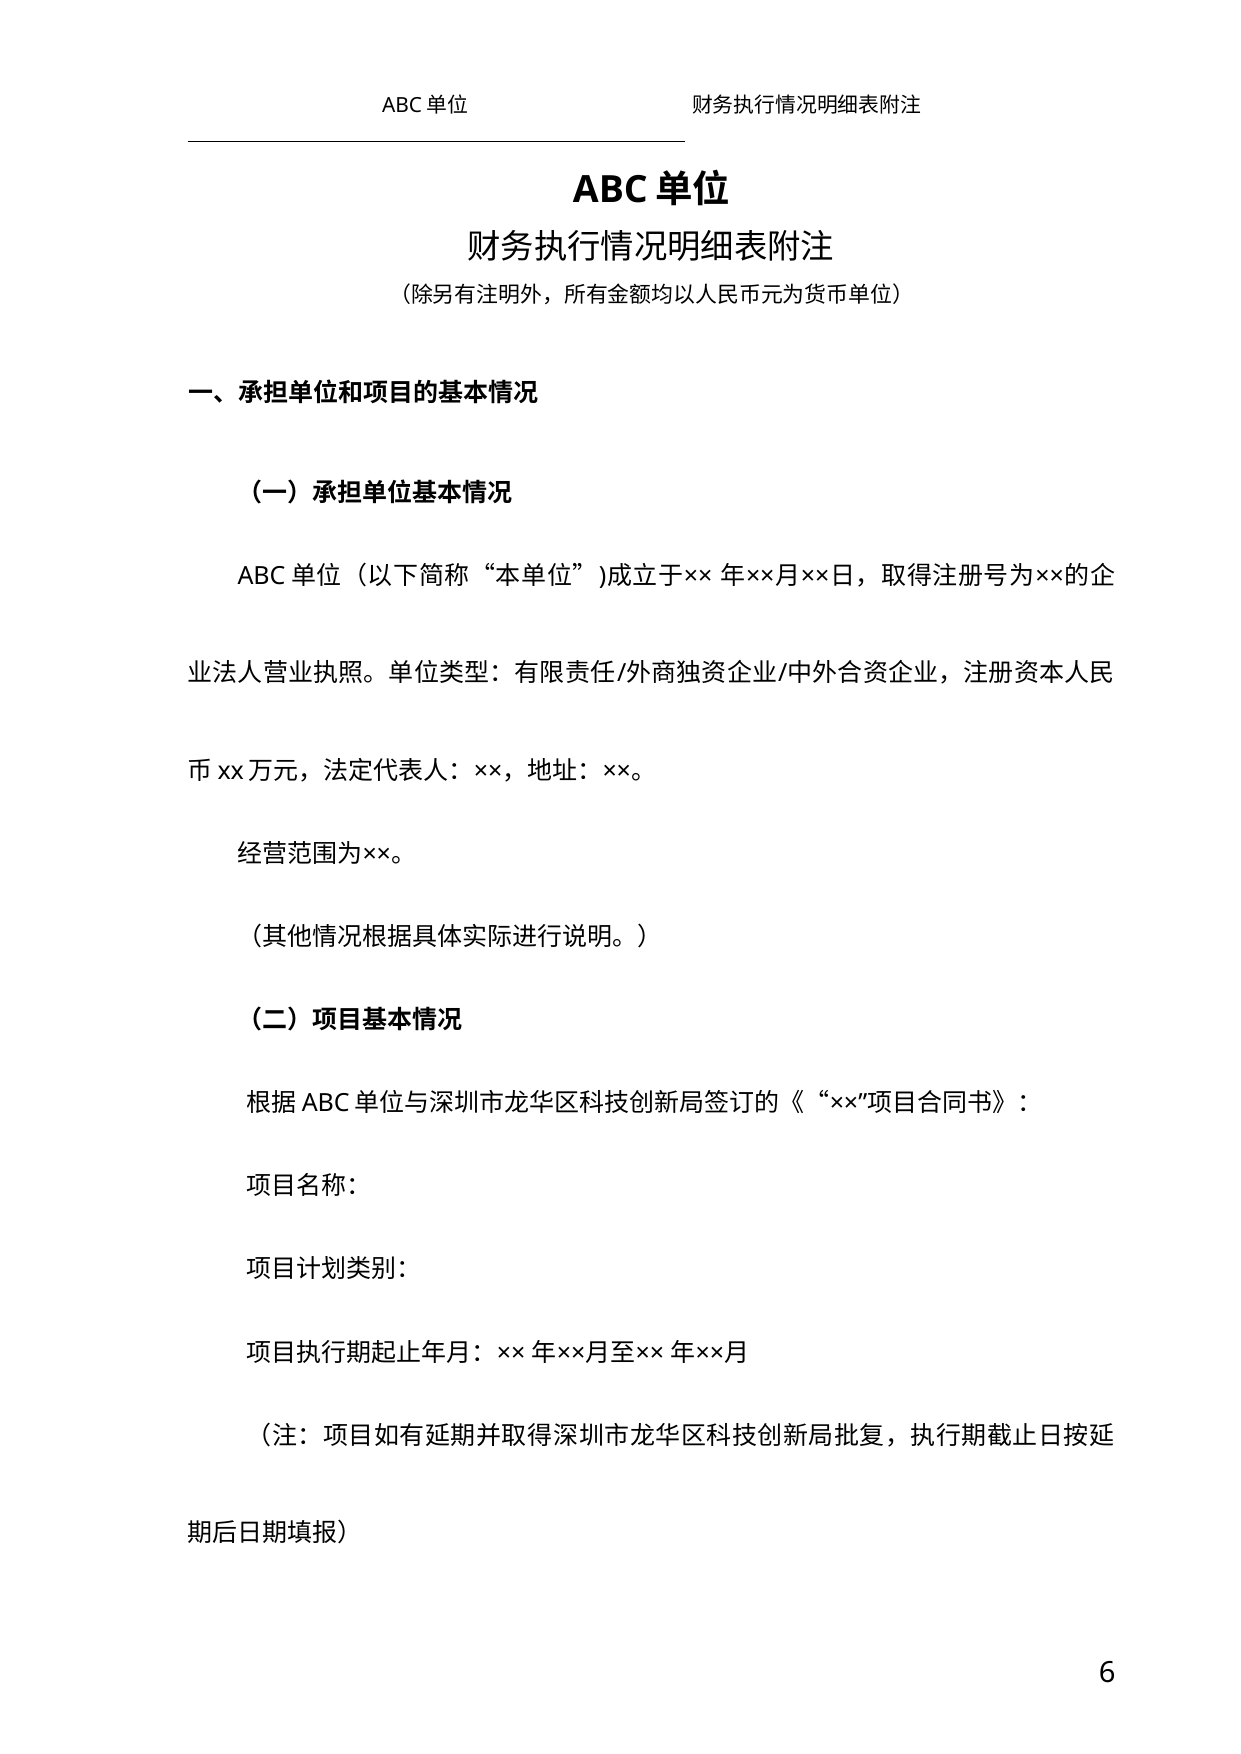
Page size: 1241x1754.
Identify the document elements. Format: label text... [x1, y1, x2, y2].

text 项目计划类别： [187, 1234, 1116, 1299]
text 项目名称： [187, 1151, 1116, 1216]
text 根据ABC单位与深圳市龙华区科技创新局签订的《“××”项目合同书》： [187, 1068, 1116, 1133]
text （其他情况根据具体实际进行说明。） [187, 902, 1116, 967]
text （一）承担单位基本情况 [187, 458, 1116, 523]
text （二）项目基本情况 [187, 985, 1116, 1050]
text 经营范围为××。 [187, 819, 1116, 884]
text 一、承担单位和项目的基本情况 [188, 358, 1065, 423]
text （注：项目如有延期并取得深圳市龙华区科技创新局批复，执行期截止日按延期后日期填报） [187, 1401, 1116, 1563]
text ABC单位 [187, 162, 1116, 212]
text （除另有注明外，所有金额均以人民币元为货币单位） [187, 277, 1116, 309]
text ABC单位（以下简称“本单位”)成立于×× 年××月××日，取得注册号为××的企业法人营业执照。单位类型：有限责任/外商独资企业/中外合资企业，注册资本人民币xx万元，法定代表人：××，地址：××。 [187, 541, 1116, 801]
text 财务执行情况明细表附注 [187, 212, 1114, 277]
text 项目执行期起止年月：×× 年××月至×× 年××月 [187, 1318, 1116, 1383]
